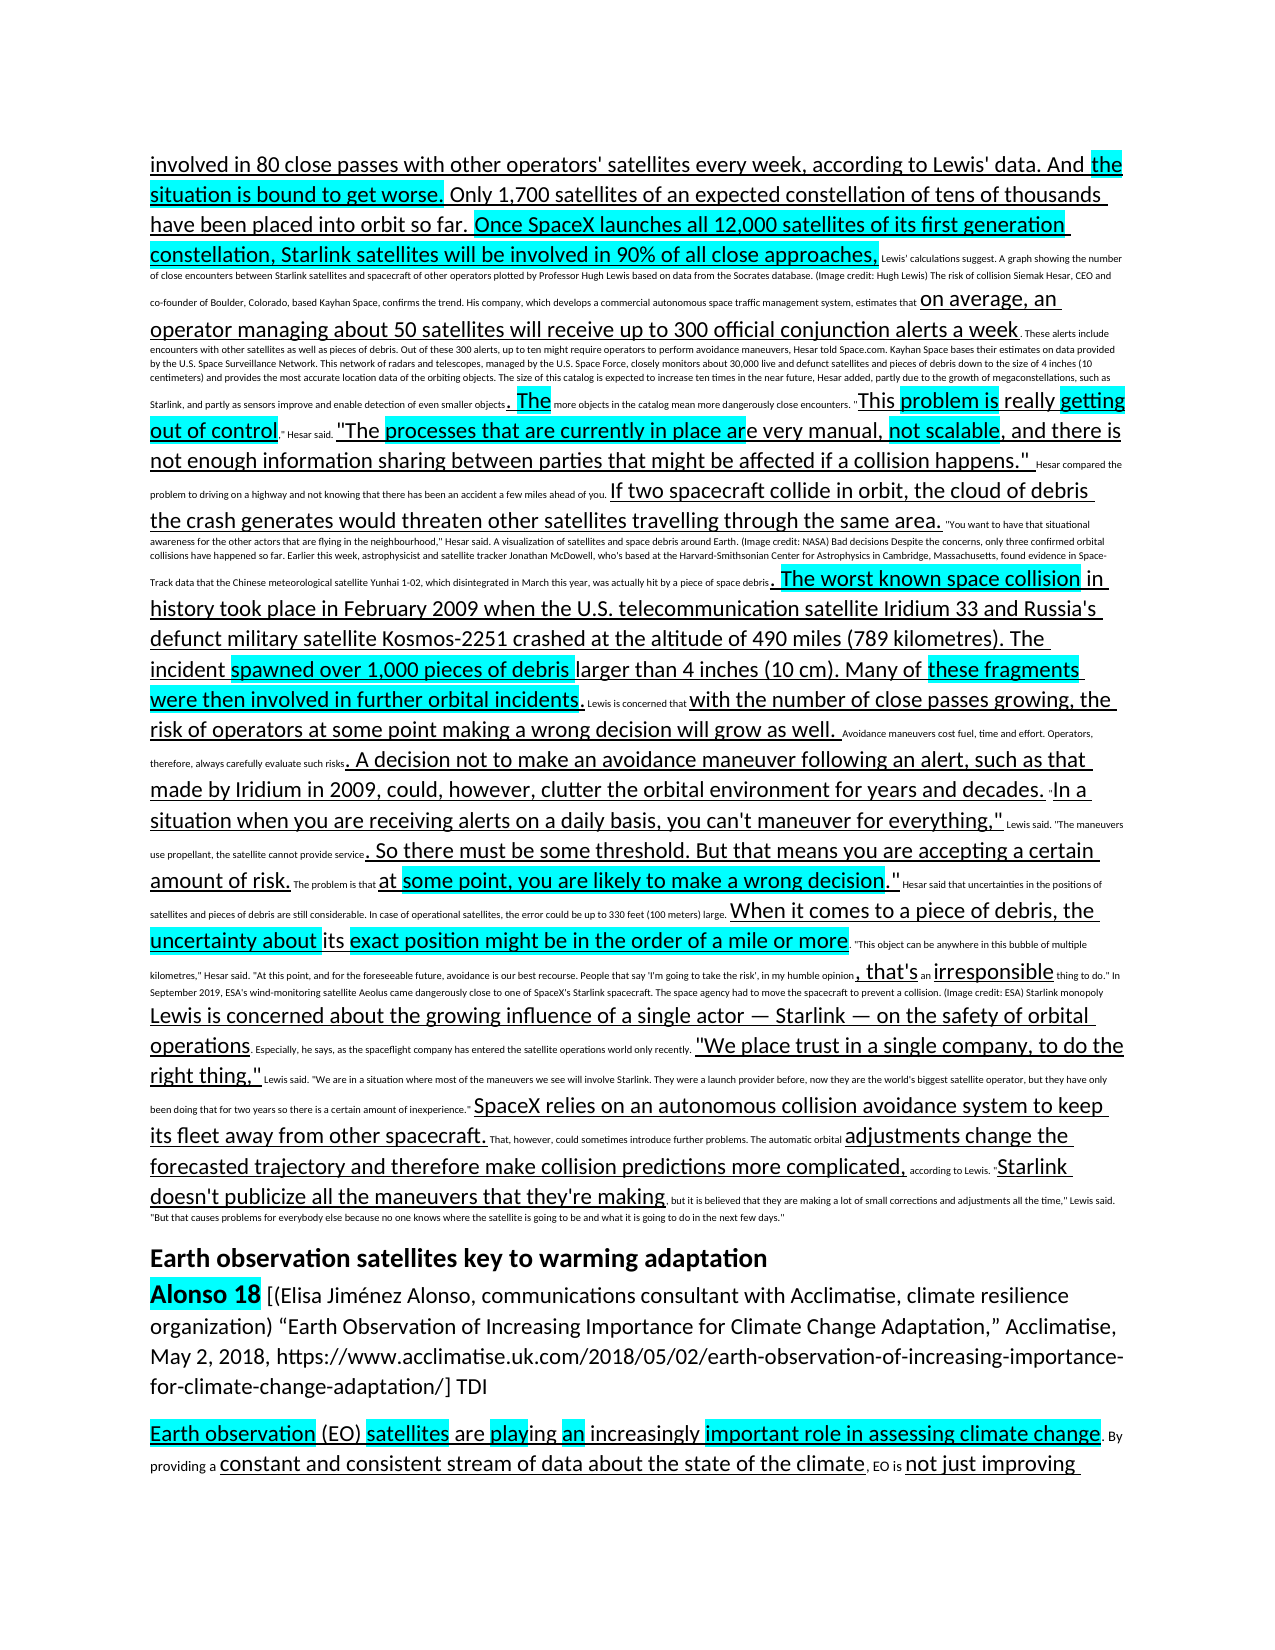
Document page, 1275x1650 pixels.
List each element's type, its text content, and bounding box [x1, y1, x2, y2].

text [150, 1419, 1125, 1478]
subtitle Earth observation satellites key to warming adaptation [150, 1241, 1125, 1274]
text Alonso 18 [(Elisa Jiménez Alonso, communications consultant with Acclimatise, climate resilience organization) “Earth Observation of Increasing Importance for Climate Change Adaptation,” Acclimatise, May 2, 2018, https://www.acclimatise.uk.com/2018/05/02/earth-observation-of-increasing-importance-for-climate-change-adaptation/] TDI [150, 1277, 1125, 1401]
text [150, 150, 1125, 1224]
